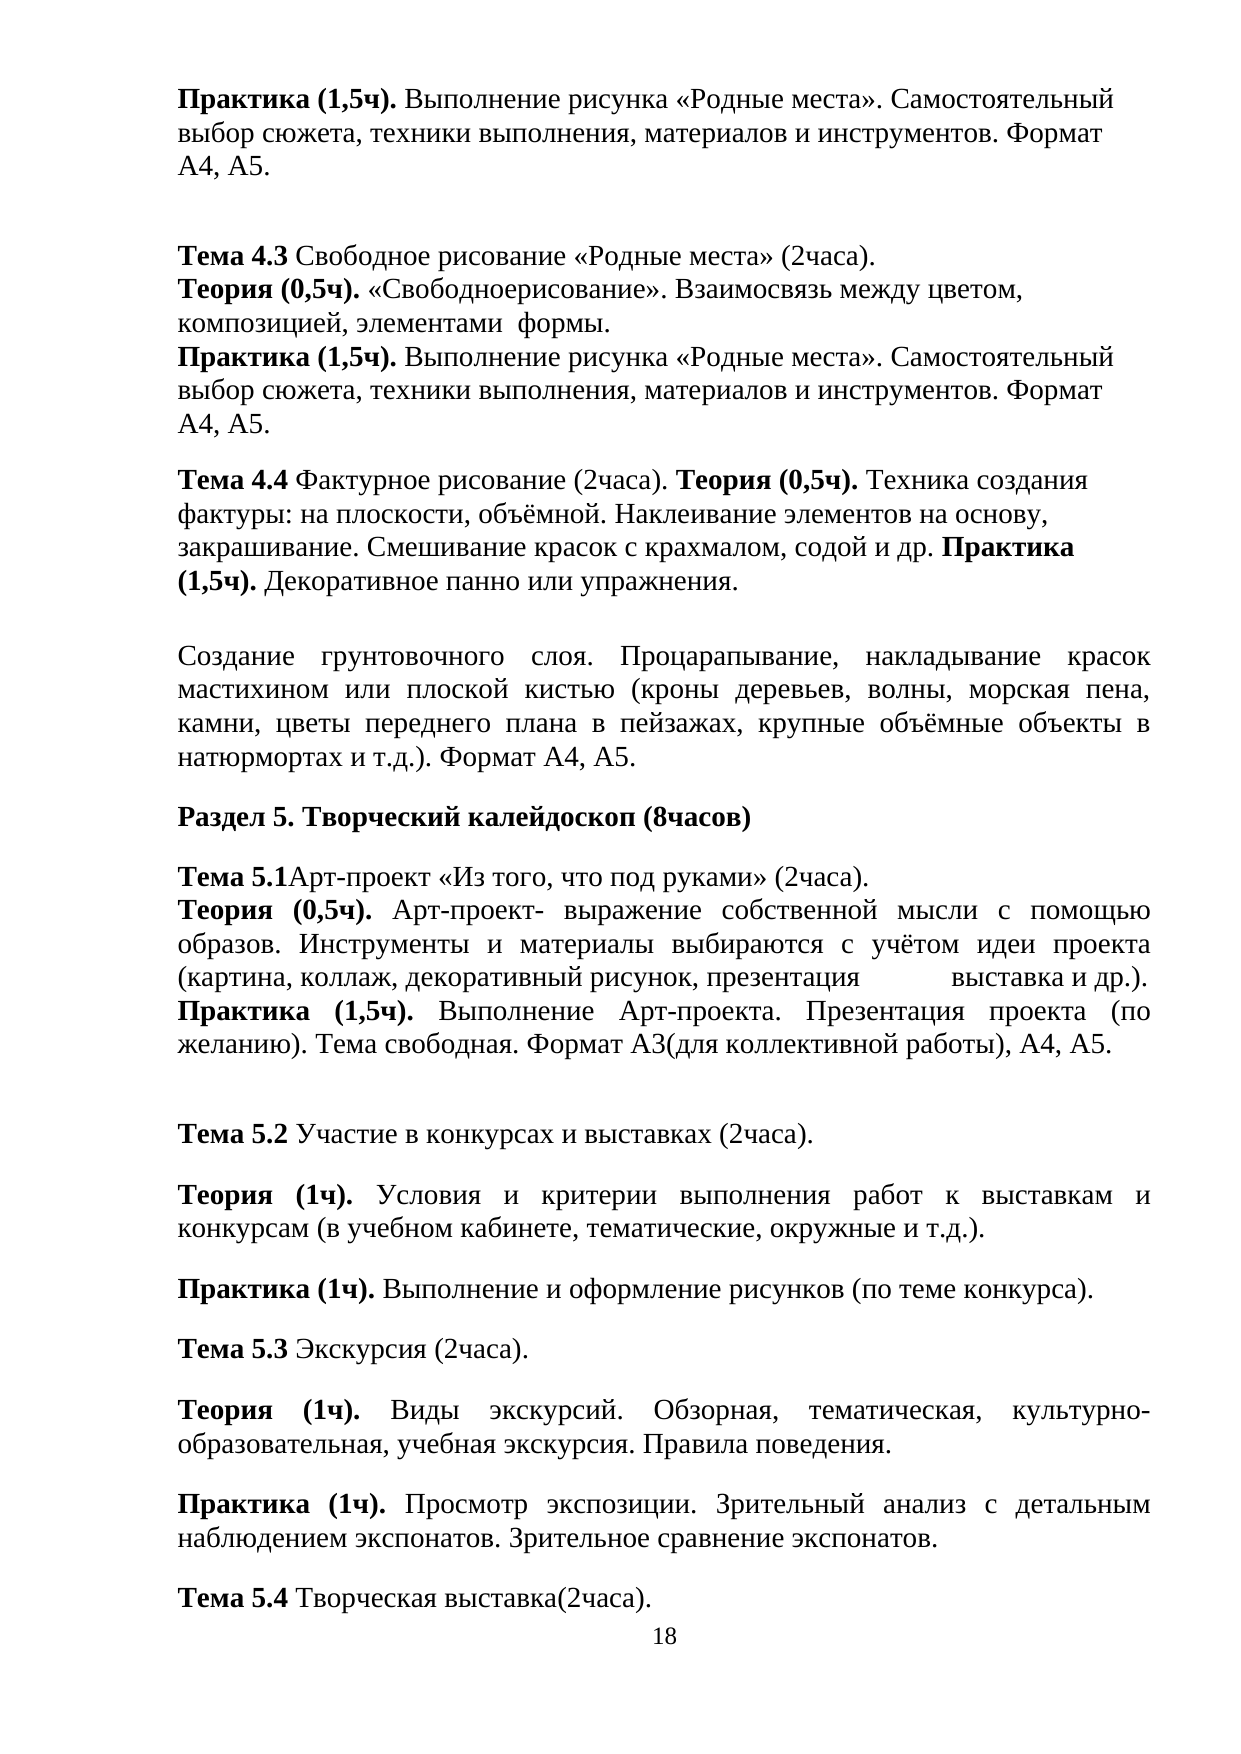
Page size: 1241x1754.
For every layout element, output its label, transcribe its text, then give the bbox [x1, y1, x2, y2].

text Тема 5.3 Экскурсия (2часа). [177, 1332, 1151, 1365]
text Практика (1,5ч). Выполнение рисунка «Родные места». Самостоятельный выбор сюжета, техники выполнения, материалов и инструментов. Формат А4, А5. [177, 339, 1151, 439]
text Теория (1ч). Условия и критерии выполнения работ к выставкам и конкурсам (в учебном кабинете, тематические, окружные и т.д.). [177, 1177, 1151, 1244]
text Теория (0,5ч). «Свободноерисование». Взаимосвязь между цветом, композицией, элементами формы. [177, 272, 1151, 339]
text Теория (0,5ч). Арт-проект- выражение собственной мысли с помощью образов. Инструменты и материалы выбираются с учётом идеи проекта (картина, коллаж, декоративный рисунок, презентация выставка и др.). [177, 892, 1151, 993]
text Создание грунтовочного слоя. Процарапывание, накладывание красок мастихином или плоской кистью (кроны деревьев, волны, морская пена, камни, цветы переднего плана в пейзажах, крупные объёмные объекты в натюрмортах и т.д.). Формат А4, А5. [177, 638, 1151, 772]
text Практика (1ч). Просмотр экспозиции. Зрительный анализ с детальным наблюдением экспонатов. Зрительное сравнение экспонатов. [177, 1486, 1151, 1553]
text Практика (1ч). Выполнение и оформление рисунков (по теме конкурса). [177, 1271, 1151, 1304]
text Тема 5.1Арт-проект «Из того, что под руками» (2часа). [177, 859, 1151, 892]
text Практика (1,5ч). Выполнение Арт-проекта. Презентация проекта (по желанию). Тема свободная. Формат А3(для коллективной работы), А4, А5. [177, 993, 1151, 1060]
text Тема 4.4 Фактурное рисование (2часа). Теория (0,5ч). Техника создания фактуры: на плоскости, объёмной. Наклеивание элементов на основу, закрашивание. Смешивание красок с крахмалом, содой и др. Практика (1,5ч). Декоративное панно или упражнения. [177, 462, 1151, 596]
text Теория (1ч). Виды экскурсий. Обзорная, тематическая, культурно-образовательная, учебная экскурсия. Правила поведения. [177, 1392, 1151, 1459]
text Тема 4.3 Свободное рисование «Родные места» (2часа). [177, 238, 1151, 272]
text Тема 5.2 Участие в конкурсах и выставках (2часа). [177, 1116, 1151, 1150]
text Тема 5.4 Творческая выставка(2часа). [177, 1581, 1151, 1614]
text Практика (1,5ч). Выполнение рисунка «Родные места». Самостоятельный выбор сюжета, техники выполнения, материалов и инструментов. Формат А4, А5. [177, 81, 1151, 182]
text Раздел 5. Творческий калейдоскоп (8часов) [177, 799, 1151, 833]
